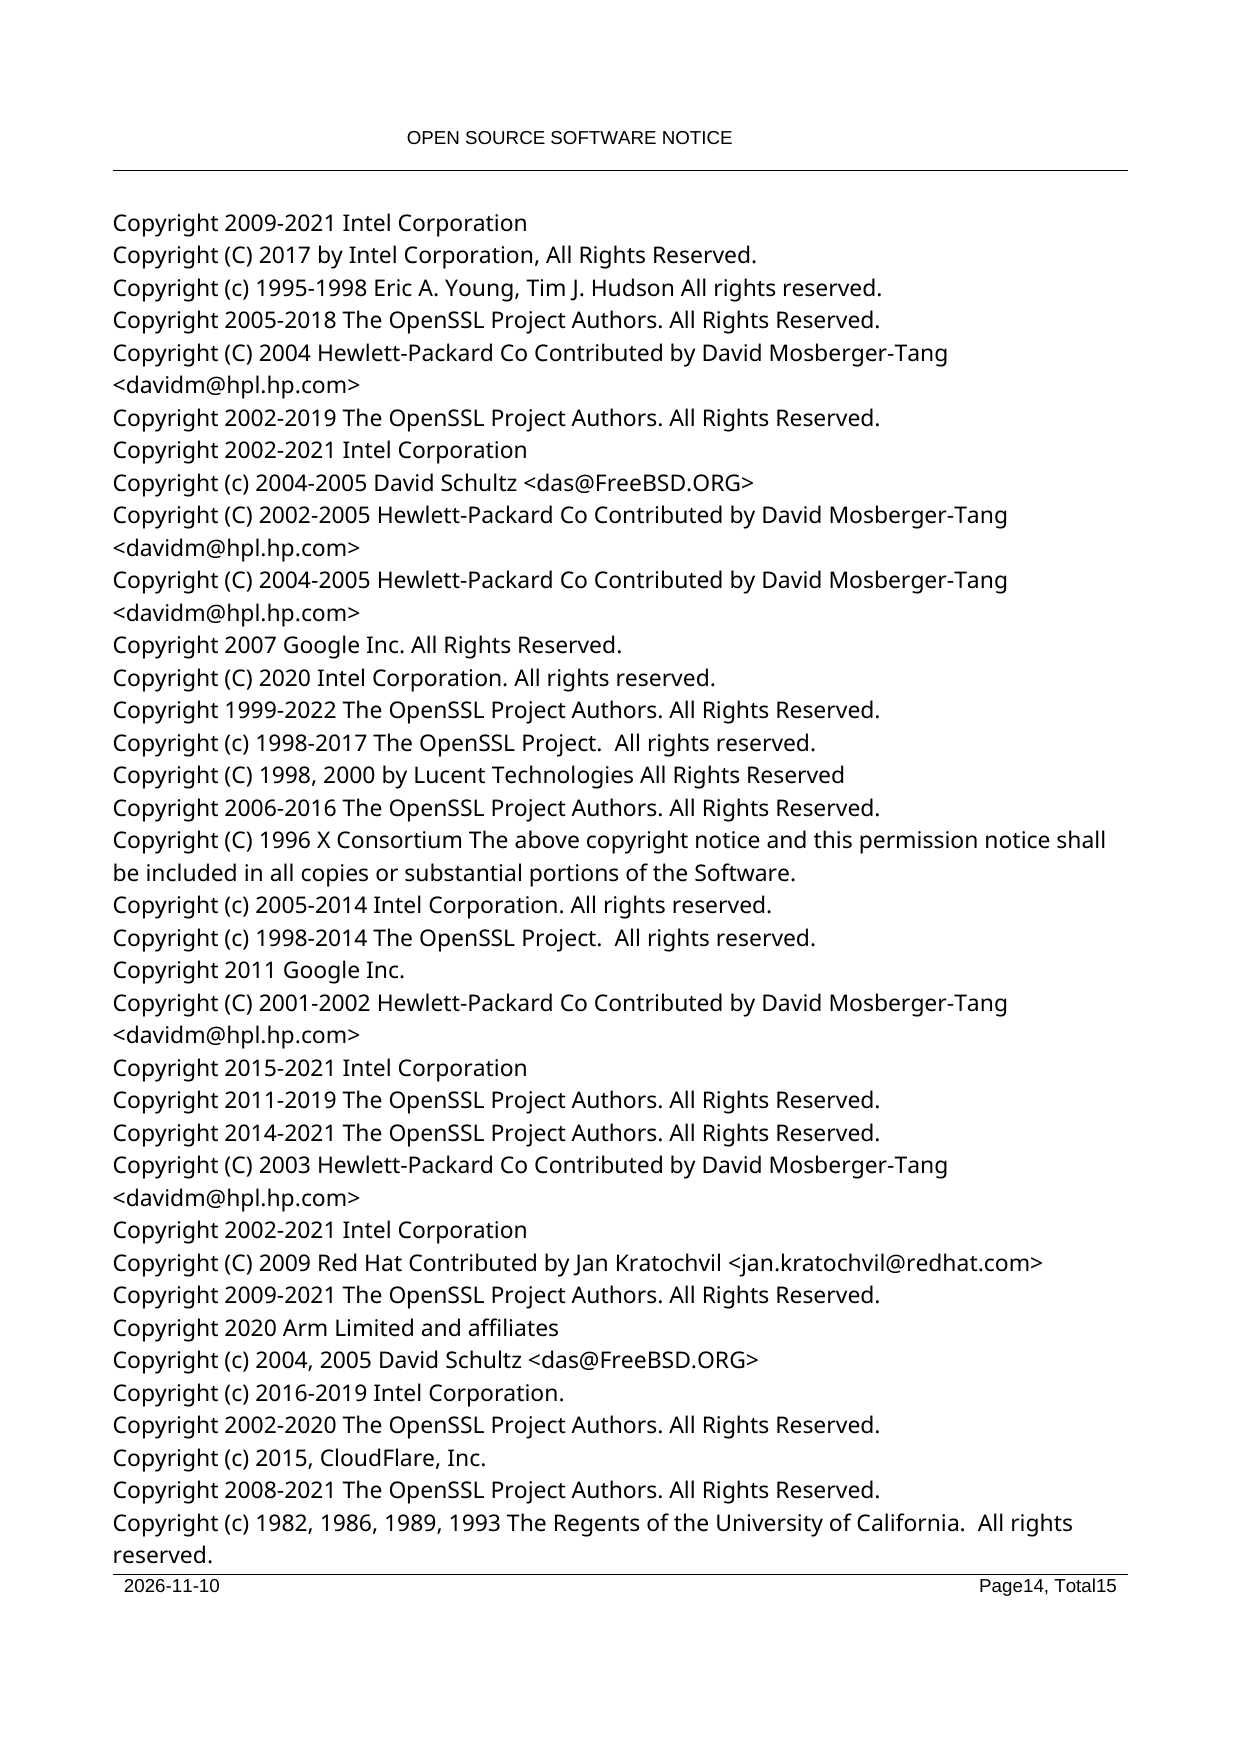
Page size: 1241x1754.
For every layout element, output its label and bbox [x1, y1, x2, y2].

text [112, 206, 1128, 1571]
